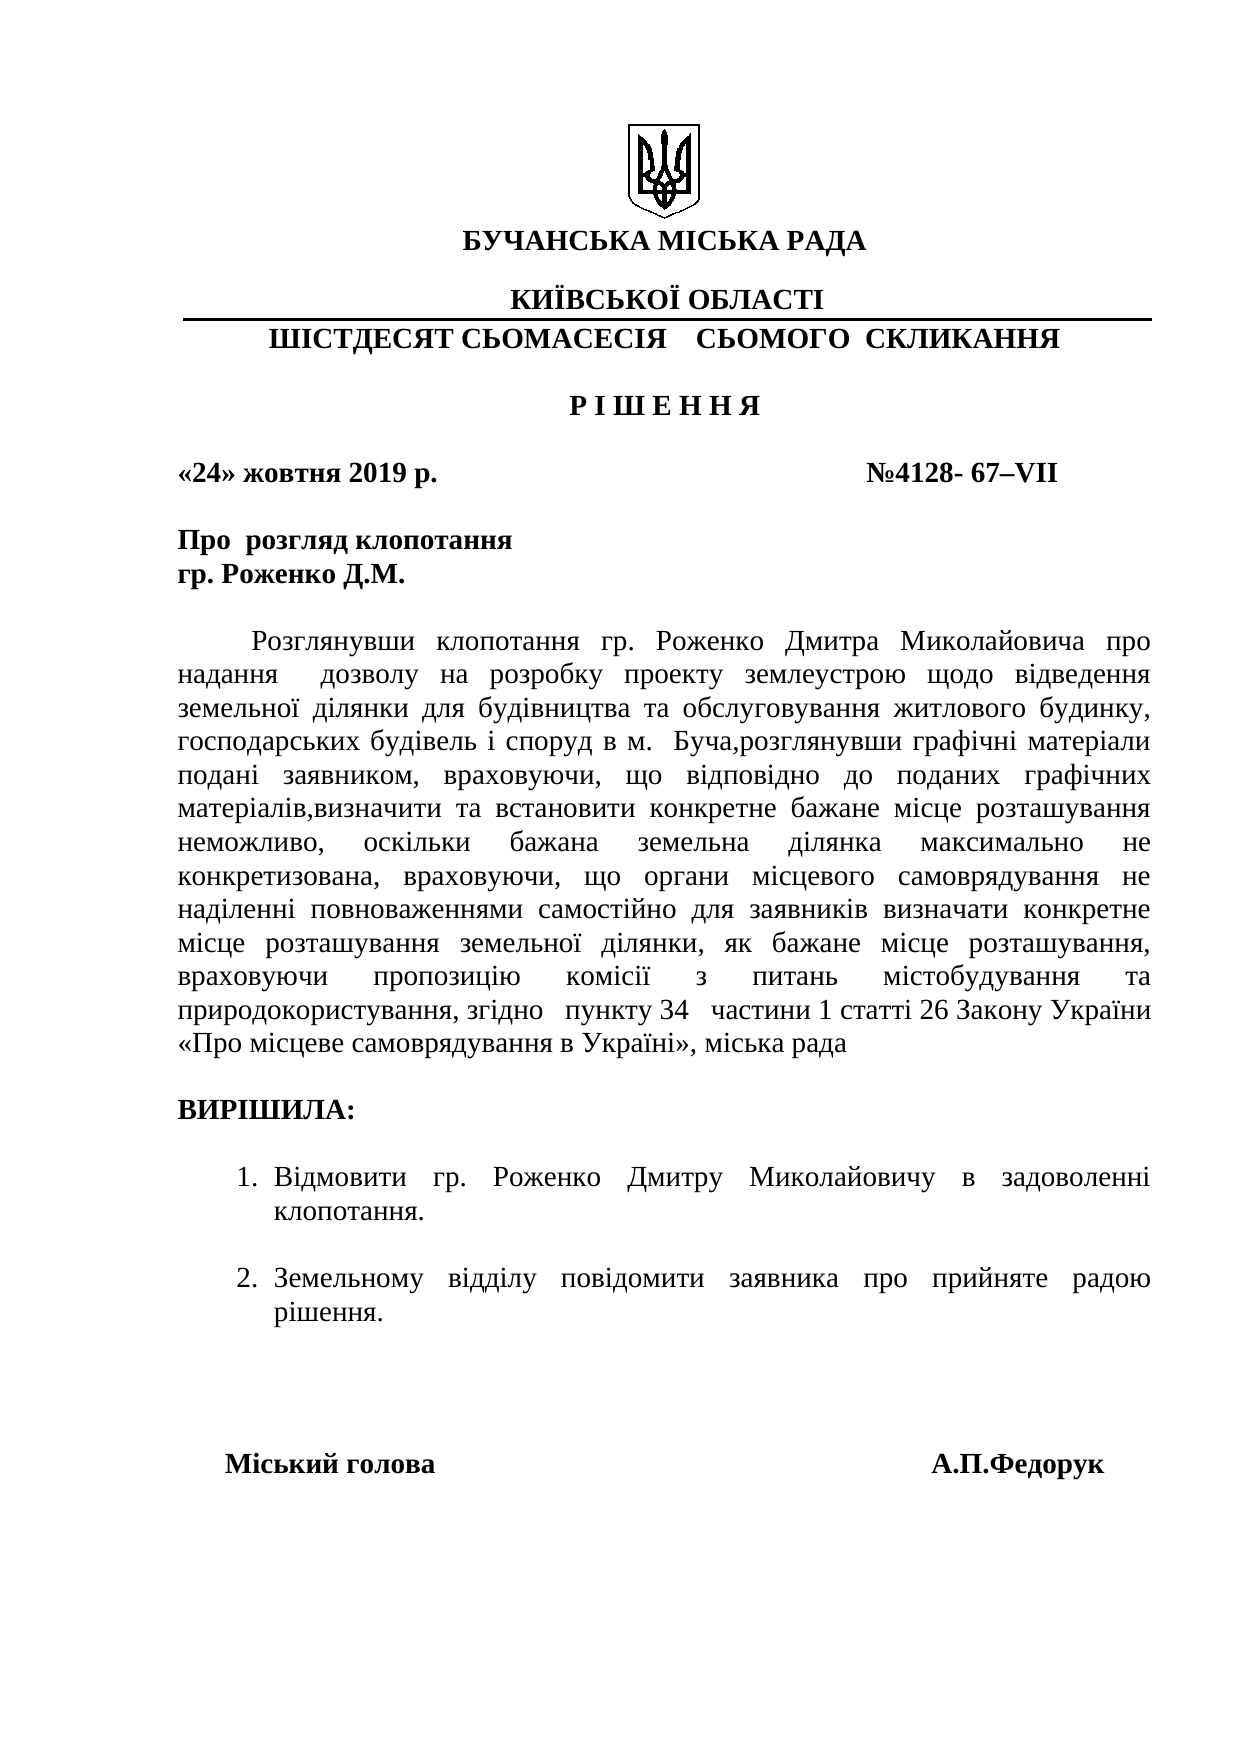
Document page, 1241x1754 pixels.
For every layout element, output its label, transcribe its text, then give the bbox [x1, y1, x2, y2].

text ШІСТДЕСЯТ СЬОМАСЕСІЯ СЬОМОГО СКЛИКАННЯ [177, 321, 1152, 354]
list Відмовити гр. Роженко Дмитру Миколайовичу в задоволенні клопотання. [236, 1159, 1152, 1227]
text БУЧАНСЬКА МІСЬКА РАДА [177, 223, 1152, 256]
text Розглянувши клопотання гр. Роженко Дмитра Миколайовича про надання дозволу на розробку проекту землеустрою щодо відведення земельної ділянки для будівництва та обслуговування житлового будинку, господарських будівель і споруд в м. Буча,розглянувши графічні матеріали подані заявником, враховуючи, що відповідно до поданих графічних матеріалів,визначити та встановити конкретне бажане місце розташування неможливо, оскільки бажана земельна ділянка максимально не конкретизована, враховуючи, що органи місцевого самоврядування не наділенні повноваженнями самостійно для заявників визначати конкретне місце розташування земельної ділянки, як бажане місце розташування, враховуючи пропозицію комісії з питань містобудування та природокористування, згідно пункту 34 частини 1 статті 26 Закону України «Про місцеве самоврядування в Україні», міська рада [177, 623, 1152, 1059]
text Про розгляд клопотання [177, 522, 1152, 556]
text ВИРІШИЛА: [177, 1092, 1152, 1126]
text гр. Роженко Д.М. [177, 556, 1152, 589]
list Земельному відділу повідомити заявника про прийняте радою рішення. [236, 1260, 1152, 1327]
text «24» жовтня 2019 р. №4128- 67–VІІ [177, 455, 1152, 489]
text КИЇВСЬКОЇ ОБЛАСТІ [183, 282, 1152, 318]
text Р І Ш Е Н Н Я [177, 388, 1152, 422]
text Міський голова А.П.Федорук [177, 1446, 1152, 1479]
